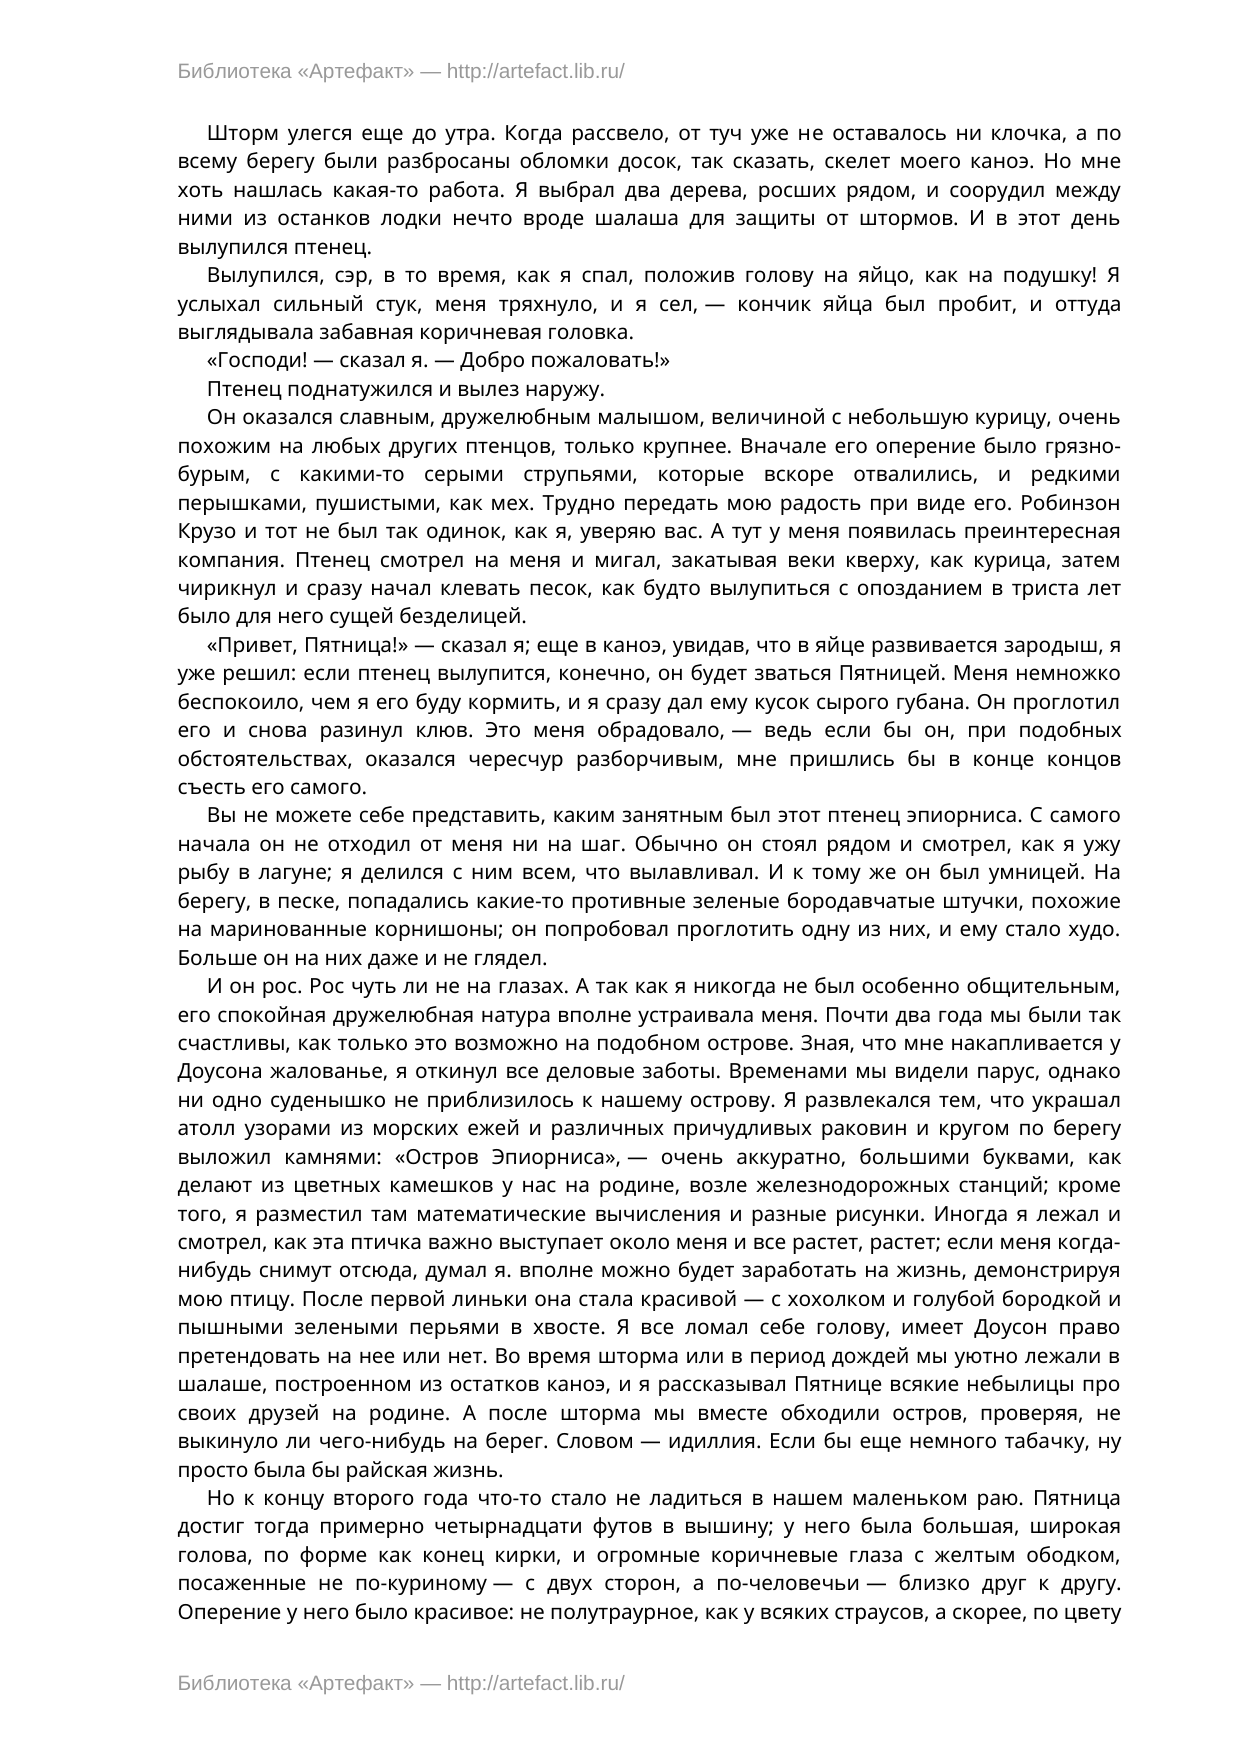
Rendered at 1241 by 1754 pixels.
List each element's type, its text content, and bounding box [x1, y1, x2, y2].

text «Привет, Пятница!» — сказал я; еще в каноэ, увидав, что в яйце развивается зародыш, я уже решил: если птенец вылупится, конечно, он будет зваться Пятницей. Меня немножко беспокоило, чем я его буду кормить, и я сразу дал ему кусок сырого губана. Он проглотил его и снова разинул клюв. Это меня обрадовало, — ведь если бы он, при подобных обстоятельствах, оказался чересчур разборчивым, мне пришлись бы в конце концов съесть его самого. [177, 630, 1122, 801]
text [177, 1483, 1122, 1625]
text Вы не можете себе представить, каким занятным был этот птенец эпиорниса. С самого начала он не отходил от меня ни на шаг. Обычно он стоял рядом и смотрел, как я ужу рыбу в лагуне; я делился с ним всем, что вылавливал. И к тому же он был умницей. На берегу, в песке, попадались какие-то противные зеленые бородавчатые штучки, похожие на маринованные корнишоны; он попробовал проглотить одну из них, и ему стало худо. Больше он на них даже и не глядел. [177, 801, 1122, 971]
text Он оказался славным, дружелюбным малышом, величиной с небольшую курицу, очень похожим на любых других птенцов, только крупнее. Вначале его оперение было грязно-бурым, с какими-то серыми струпьями, которые вскоре отвалились, и редкими перышками, пушистыми, как мех. Трудно передать мою радость при виде его. Робинзон Крузо и тот не был так одинок, как я, уверяю вас. А тут у меня появилась преинтересная компания. Птенец смотрел на меня и мигал, закатывая веки кверху, как курица, затем чирикнул и сразу начал клевать песок, как будто вылупиться с опозданием в триста лет было для него сущей безделицей. [177, 402, 1122, 630]
text «Господи! — сказал я. — Добро пожаловать!» [177, 346, 1122, 374]
text И он рос. Рос чуть ли не на глазах. А так как я никогда не был особенно общительным, его спокойная дружелюбная натура вполне устраивала меня. Почти два года мы были так счастливы, как только это возможно на подобном острове. Зная, что мне накапливается у Доусона жалованье, я откинул все деловые заботы. Временами мы видели парус, однако ни одно суденышко не приблизилось к нашему острову. Я развлекался тем, что украшал атолл узорами из морских ежей и различных причудливых раковин и кругом по берегу выложил камнями: «Остров Эпиорниса», — очень аккуратно, большими буквами, как делают из цветных камешков у нас на родине, возле железнодорожных станций; кроме того, я разместил там математические вычисления и разные рисунки. Иногда я лежал и смотрел, как эта птичка важно выступает около меня и все растет, растет; если меня когда-нибудь снимут отсюда, думал я. вполне можно будет заработать на жизнь, демонстрируя мою птицу. После первой линьки она стала красивой — с хохолком и голубой бородкой и пышными зелеными перьями в хвосте. Я все ломал себе голову, имеет Доусон право претендовать на нее или нет. Во время шторма или в период дождей мы уютно лежали в шалаше, построенном из остатков каноэ, и я рассказывал Пятнице всякие небылицы про своих друзей на родине. А после шторма мы вместе обходили остров, проверяя, не выкинуло ли чего-нибудь на берег. Словом — идиллия. Если бы еще немного табачку, ну просто была бы райская жизнь. [177, 971, 1122, 1483]
text Вылупился, сэр, в то время, как я спал, положив голову на яйцо, как на подушку! Я услыхал сильный стук, меня тряхнуло, и я сел, — кончик яйца был пробит, и оттуда выглядывала забавная коричневая головка. [177, 260, 1122, 346]
text Шторм улегся еще до утра. Когда рассвело, от туч уже нe оставалось ни клочка, а по всему берегу были разбросаны обломки досок, так сказать, скелет моего каноэ. Но мне хоть нашлась какая-то работа. Я выбрал два дерева, росших рядом, и соорудил между ними из останков лодки нечто вроде шалаша для защиты от штормов. И в этот день вылупился птенец. [177, 118, 1122, 260]
text Птенец поднатужился и вылез наружу. [177, 374, 1122, 402]
